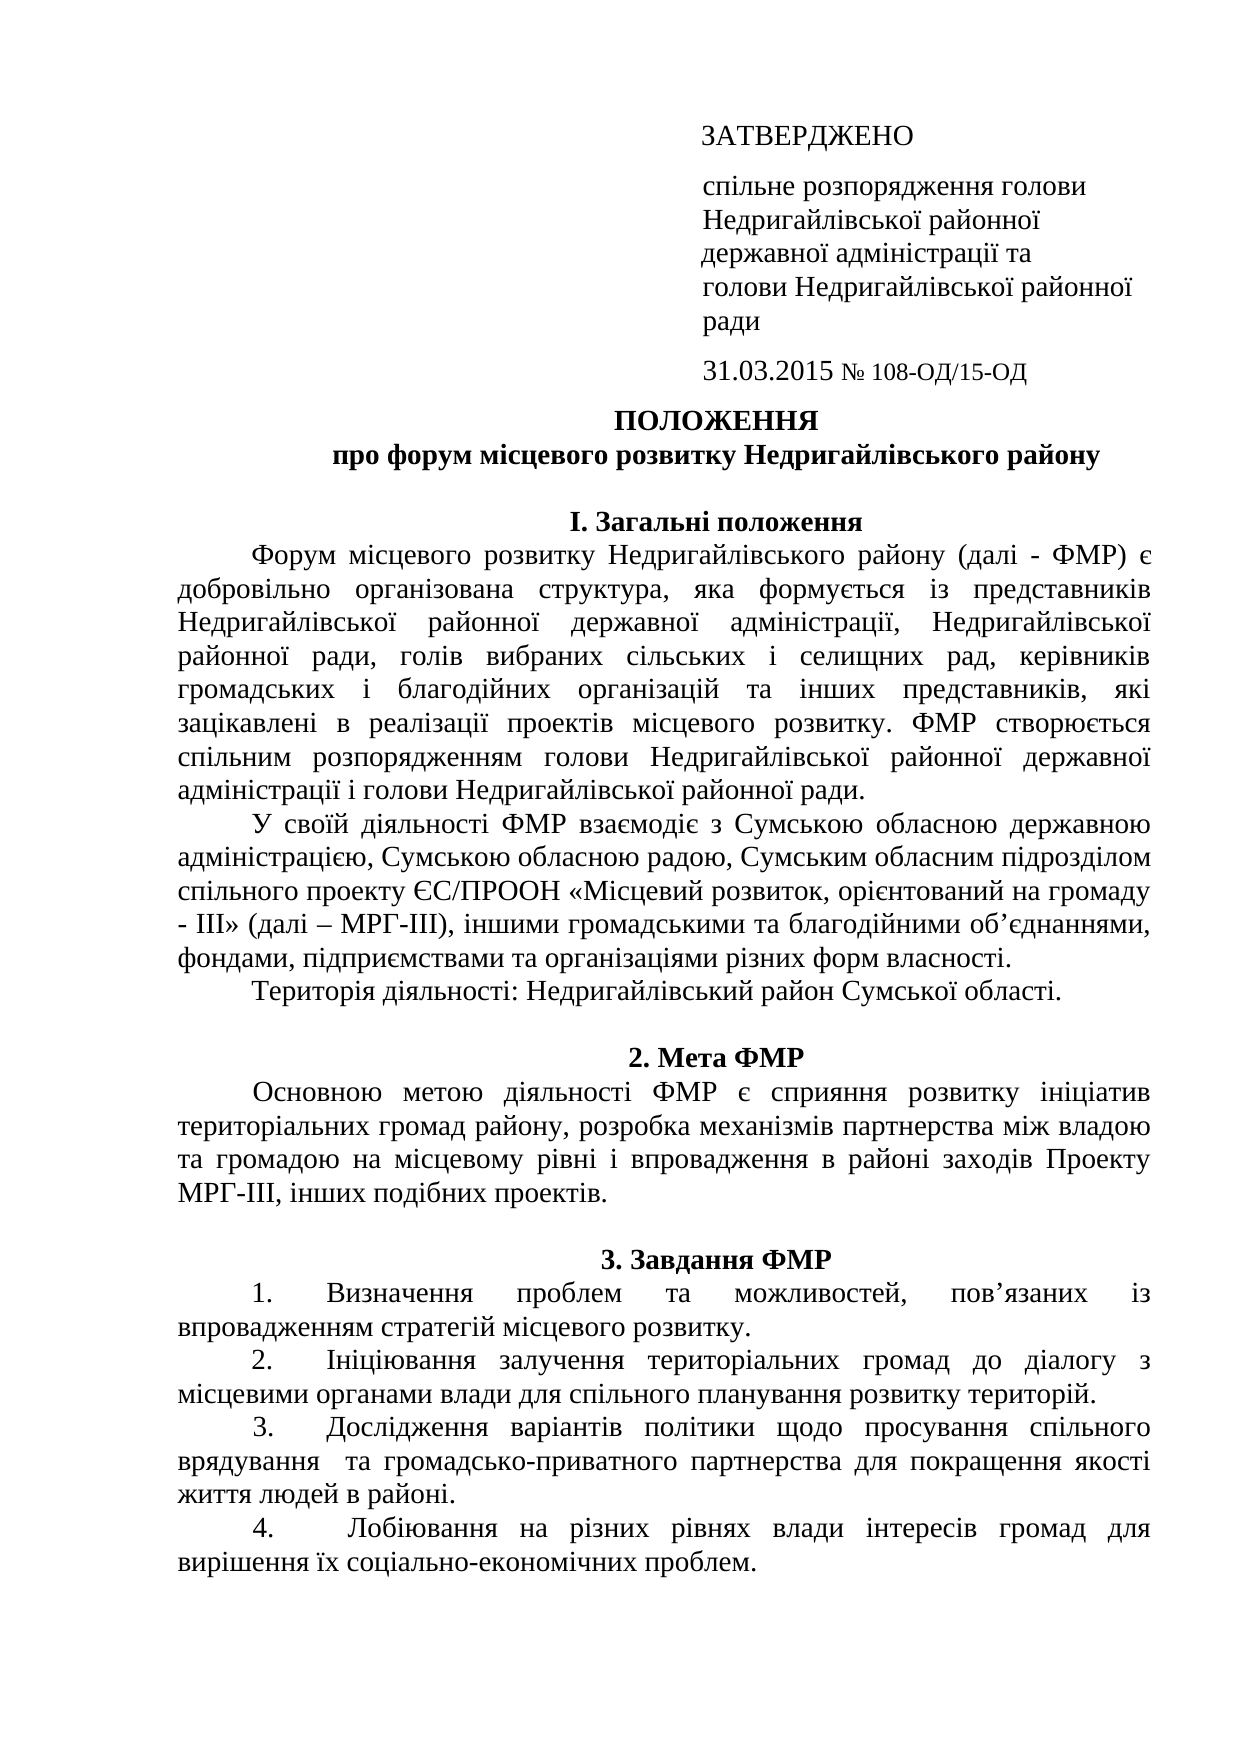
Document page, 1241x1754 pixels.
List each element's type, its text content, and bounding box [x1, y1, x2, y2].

text Основною метою діяльності ФМР є сприяння розвитку ініціатив територіальних громад району, розробка механізмів партнерства між владою та громадою на місцевому рівні і впровадження в районі заходів Проекту МРГ-ІІІ, інших подібних проектів. [177, 1074, 1152, 1208]
text Недригайлівської районної [177, 202, 1152, 236]
list Лобіювання на різних рівнях влади інтересів громад для вирішення їх соціально-економічних проблем. [177, 1510, 1152, 1577]
text У своїй діяльності ФМР взаємодіє з Сумською обласною державною адміністрацією, Сумською обласною радою, Сумським обласним підрозділом спільного проекту ЄС/ПРООН «Місцевий розвиток, орієнтований на громаду - ІІІ» (далі – МРГ-ІІІ), іншими громадськими та благодійними об’єднаннями, фондами, підприємствами та організаціями різних форм власності. [177, 806, 1152, 973]
text Форум місцевого розвитку Недригайлівського району (далі - ФМР) є добровільно організована структура, яка формується із представників Недригайлівської районної державної адміністрації, Недригайлівської районної ради, голів вибраних сільських і селищних рад, керівників громадських і благодійних організацій та інших представників, які зацікавлені в реалізації проектів місцевого розвитку. ФМР створюється спільним розпорядженням голови Недригайлівської районної державної адміністрації і голови Недригайлівської районної ради. [177, 537, 1152, 806]
text ради [177, 303, 1152, 336]
text про форум місцевого розвитку Недригайлівського району [177, 437, 1152, 470]
text 3. Завдання ФМР [177, 1242, 1152, 1275]
text ПОЛОЖЕННЯ [177, 403, 1152, 437]
text Територія діяльності: Недригайлівський район Сумської області. [177, 973, 1152, 1007]
text спільне розпорядження голови [177, 168, 1152, 202]
text ЗАТВЕРДЖЕНО [620, 118, 1152, 152]
list Визначення проблем та можливостей, пов’язаних із впровадженням стратегій місцевого розвитку. [177, 1275, 1152, 1342]
list Дослідження варіантів політики щодо просування спільного врядування та громадсько-приватного партнерства для покращення якості життя людей в районі. [177, 1409, 1152, 1510]
text голови Недригайлівської районної [177, 269, 1152, 303]
text 2. Мета ФМР [177, 1041, 1152, 1074]
text державної адміністрації та [177, 236, 1152, 269]
text 31.03.2015 № 108-ОД/15-ОД [177, 353, 1152, 386]
text І. Загальні положення [281, 504, 1152, 537]
list Ініціювання залучення територіальних громад до діалогу з місцевими органами влади для спільного планування розвитку територій. [177, 1342, 1152, 1409]
